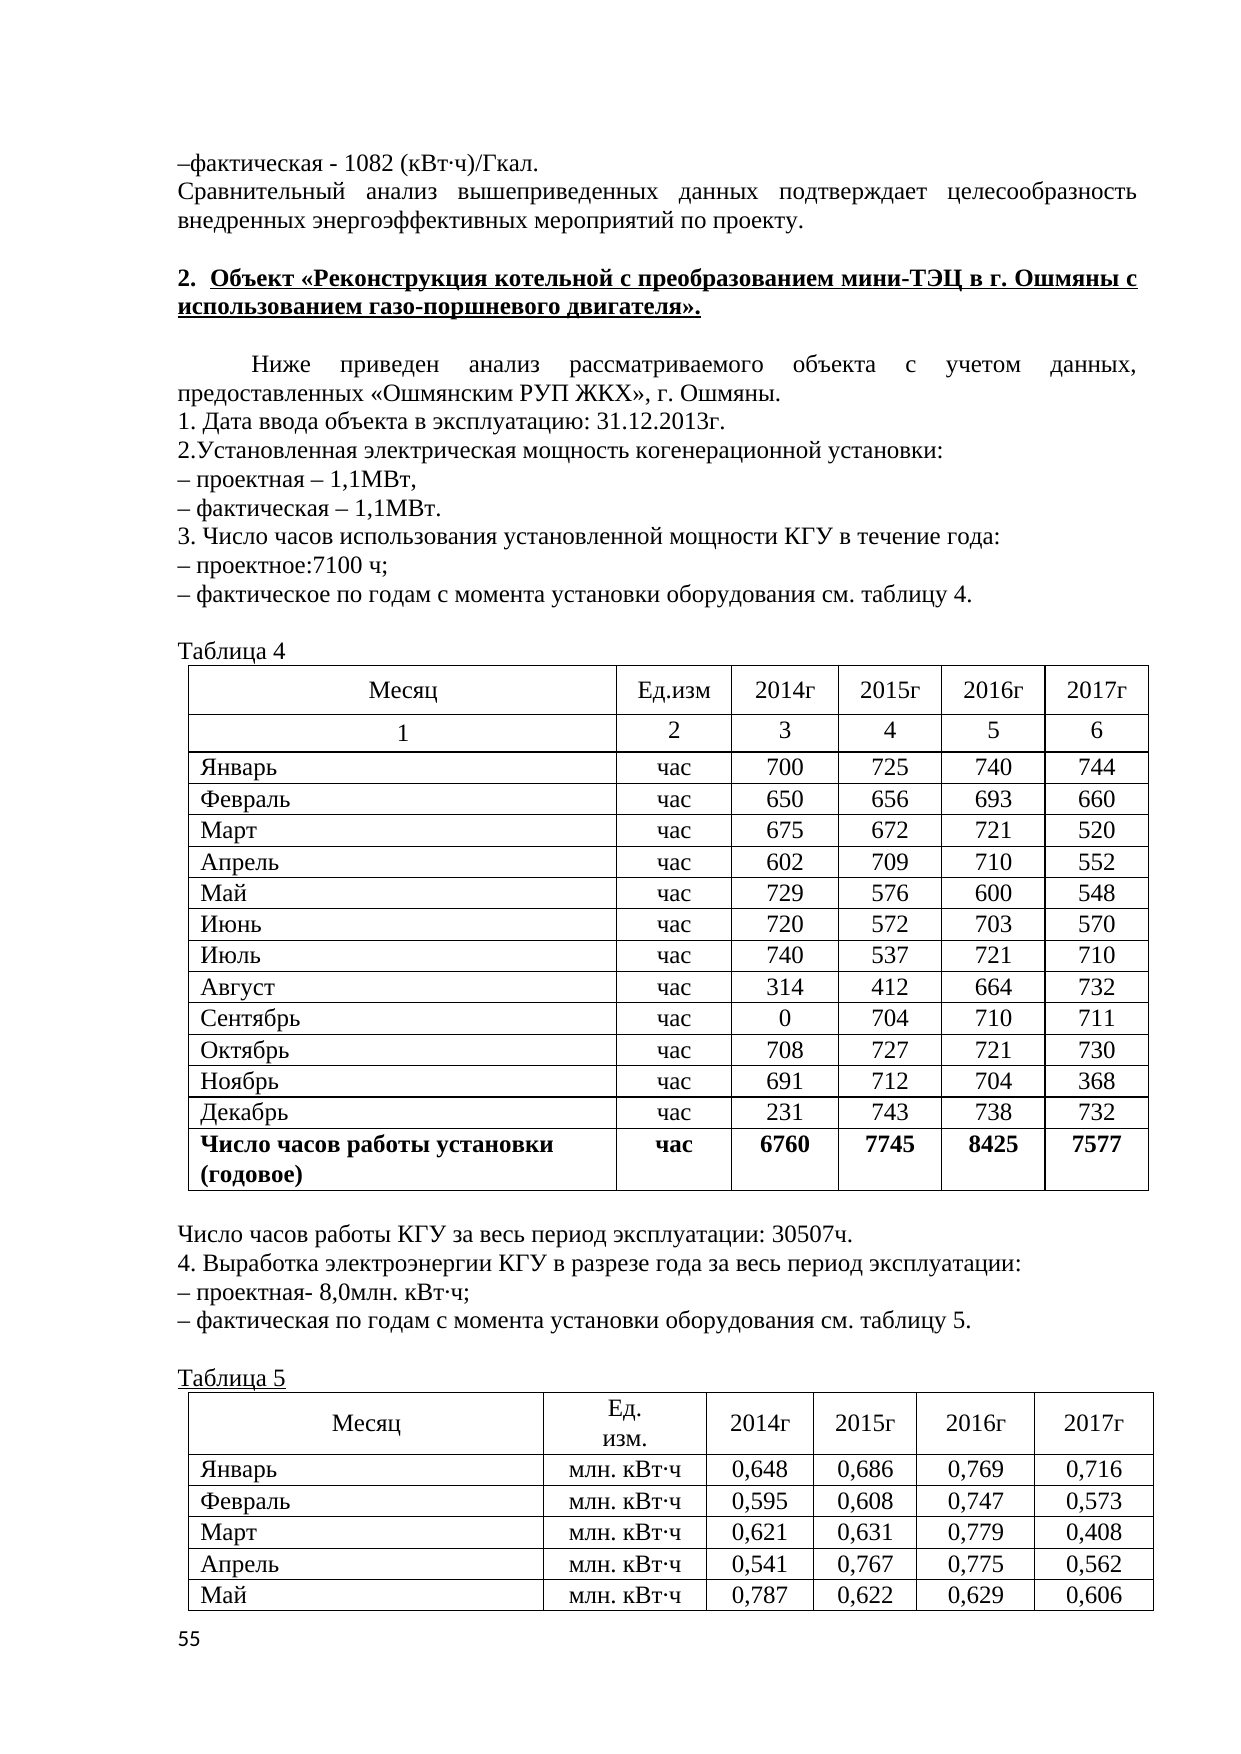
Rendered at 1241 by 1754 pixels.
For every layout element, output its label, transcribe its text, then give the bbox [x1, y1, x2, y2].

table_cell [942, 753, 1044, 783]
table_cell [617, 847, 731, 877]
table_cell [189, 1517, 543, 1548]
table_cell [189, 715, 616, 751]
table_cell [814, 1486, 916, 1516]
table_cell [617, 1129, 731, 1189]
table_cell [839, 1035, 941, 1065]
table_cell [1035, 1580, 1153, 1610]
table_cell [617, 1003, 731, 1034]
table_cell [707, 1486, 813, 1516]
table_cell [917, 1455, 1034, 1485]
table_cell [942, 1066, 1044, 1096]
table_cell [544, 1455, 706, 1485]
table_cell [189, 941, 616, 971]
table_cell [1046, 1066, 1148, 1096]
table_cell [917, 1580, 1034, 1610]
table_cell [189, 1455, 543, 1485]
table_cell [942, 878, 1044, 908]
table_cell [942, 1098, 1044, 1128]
text – проектная- 8,0млн. кВт∙ч; [177, 1277, 1138, 1306]
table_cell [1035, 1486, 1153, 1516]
text 2.Установленная электрическая мощность когенерационной установки: [177, 435, 1138, 464]
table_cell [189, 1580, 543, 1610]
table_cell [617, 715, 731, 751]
text 2. Объект «Реконструкция котельной с преобразованием мини-ТЭЦ в г. Ошмяны с использованием газо-поршневого двигателя». [177, 263, 1138, 320]
text 4. Выработка электроэнергии КГУ в разрезе года за весь период эксплуатации: [177, 1248, 1138, 1277]
text 1. Дата ввода объекта в эксплуатацию: 31.12.2013г. [177, 406, 1138, 435]
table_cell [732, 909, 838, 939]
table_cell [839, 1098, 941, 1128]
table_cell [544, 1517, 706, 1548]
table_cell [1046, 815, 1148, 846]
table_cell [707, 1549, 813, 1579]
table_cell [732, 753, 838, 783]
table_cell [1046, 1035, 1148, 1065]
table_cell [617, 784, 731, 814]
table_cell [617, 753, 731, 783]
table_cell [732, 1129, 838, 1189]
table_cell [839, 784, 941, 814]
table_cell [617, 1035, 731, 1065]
text Таблица 4 [177, 636, 1138, 665]
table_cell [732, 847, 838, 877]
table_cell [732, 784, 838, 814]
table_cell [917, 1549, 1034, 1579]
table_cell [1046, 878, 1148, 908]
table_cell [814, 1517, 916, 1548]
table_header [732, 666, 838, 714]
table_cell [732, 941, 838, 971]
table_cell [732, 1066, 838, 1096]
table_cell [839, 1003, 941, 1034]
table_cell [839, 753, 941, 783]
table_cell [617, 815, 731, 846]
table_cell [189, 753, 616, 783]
text –фактическая - 1082 (кВт∙ч)/Гкал. [177, 148, 1138, 176]
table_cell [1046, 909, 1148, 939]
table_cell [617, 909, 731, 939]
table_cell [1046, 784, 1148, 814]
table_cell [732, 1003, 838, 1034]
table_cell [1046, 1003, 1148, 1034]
text 3. Число часов использования установленной мощности КГУ в течение года: [177, 521, 1138, 550]
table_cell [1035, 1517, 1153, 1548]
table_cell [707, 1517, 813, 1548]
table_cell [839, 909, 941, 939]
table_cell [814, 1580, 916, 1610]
text Сравнительный анализ вышеприведенных данных подтверждает целесообразность внедренных энергоэффективных мероприятий по проекту. [177, 176, 1138, 234]
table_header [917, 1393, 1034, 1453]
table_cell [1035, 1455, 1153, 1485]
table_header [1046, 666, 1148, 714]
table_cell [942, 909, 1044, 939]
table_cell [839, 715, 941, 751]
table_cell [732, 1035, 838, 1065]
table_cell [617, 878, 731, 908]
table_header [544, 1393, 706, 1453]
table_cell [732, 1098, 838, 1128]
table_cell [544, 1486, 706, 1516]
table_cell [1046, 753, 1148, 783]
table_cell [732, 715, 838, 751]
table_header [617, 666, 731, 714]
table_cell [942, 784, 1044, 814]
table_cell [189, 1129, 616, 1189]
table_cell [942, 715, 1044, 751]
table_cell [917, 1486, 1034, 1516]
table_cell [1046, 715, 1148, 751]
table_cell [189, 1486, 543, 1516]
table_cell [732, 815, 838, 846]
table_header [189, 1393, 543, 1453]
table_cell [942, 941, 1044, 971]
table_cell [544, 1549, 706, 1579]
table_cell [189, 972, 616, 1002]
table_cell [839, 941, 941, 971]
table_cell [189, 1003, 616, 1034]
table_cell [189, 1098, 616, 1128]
text – проектная – 1,1МВт, [177, 464, 1138, 493]
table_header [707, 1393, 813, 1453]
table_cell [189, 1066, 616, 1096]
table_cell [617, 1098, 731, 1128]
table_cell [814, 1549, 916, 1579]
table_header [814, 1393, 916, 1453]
text – фактическая – 1,1МВт. [177, 493, 1138, 521]
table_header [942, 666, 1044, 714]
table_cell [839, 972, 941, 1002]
text – фактическое по годам с момента установки оборудования см. таблицу 4. [177, 579, 1138, 608]
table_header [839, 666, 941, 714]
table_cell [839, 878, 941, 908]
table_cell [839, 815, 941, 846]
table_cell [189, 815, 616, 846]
text – проектное:7100 ч; [177, 550, 1138, 579]
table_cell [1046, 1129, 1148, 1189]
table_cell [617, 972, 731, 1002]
text Таблица 5 [177, 1363, 1138, 1392]
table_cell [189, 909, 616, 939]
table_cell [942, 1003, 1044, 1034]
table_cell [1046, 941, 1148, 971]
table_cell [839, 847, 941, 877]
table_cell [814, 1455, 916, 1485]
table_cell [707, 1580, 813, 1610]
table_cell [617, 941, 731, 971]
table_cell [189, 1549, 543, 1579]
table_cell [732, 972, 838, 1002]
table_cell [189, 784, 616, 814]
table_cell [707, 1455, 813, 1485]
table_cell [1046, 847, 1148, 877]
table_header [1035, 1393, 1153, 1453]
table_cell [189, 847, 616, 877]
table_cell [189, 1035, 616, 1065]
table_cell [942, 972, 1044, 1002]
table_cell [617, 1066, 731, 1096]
text Ниже приведен анализ рассматриваемого объекта с учетом данных, предоставленных «Ошмянским РУП ЖКХ», г. Ошмяны. [177, 349, 1138, 406]
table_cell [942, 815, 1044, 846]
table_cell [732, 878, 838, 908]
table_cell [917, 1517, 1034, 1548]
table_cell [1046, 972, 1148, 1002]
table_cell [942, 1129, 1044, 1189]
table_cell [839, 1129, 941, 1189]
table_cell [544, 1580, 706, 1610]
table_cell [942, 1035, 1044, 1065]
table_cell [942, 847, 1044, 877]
text Число часов работы КГУ за весь период эксплуатации: 30507ч. [177, 1219, 1138, 1248]
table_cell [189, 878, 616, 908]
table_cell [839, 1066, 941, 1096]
text – фактическая по годам с момента установки оборудования см. таблицу 5. [177, 1306, 1138, 1334]
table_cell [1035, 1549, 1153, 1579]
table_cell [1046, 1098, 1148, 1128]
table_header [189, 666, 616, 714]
